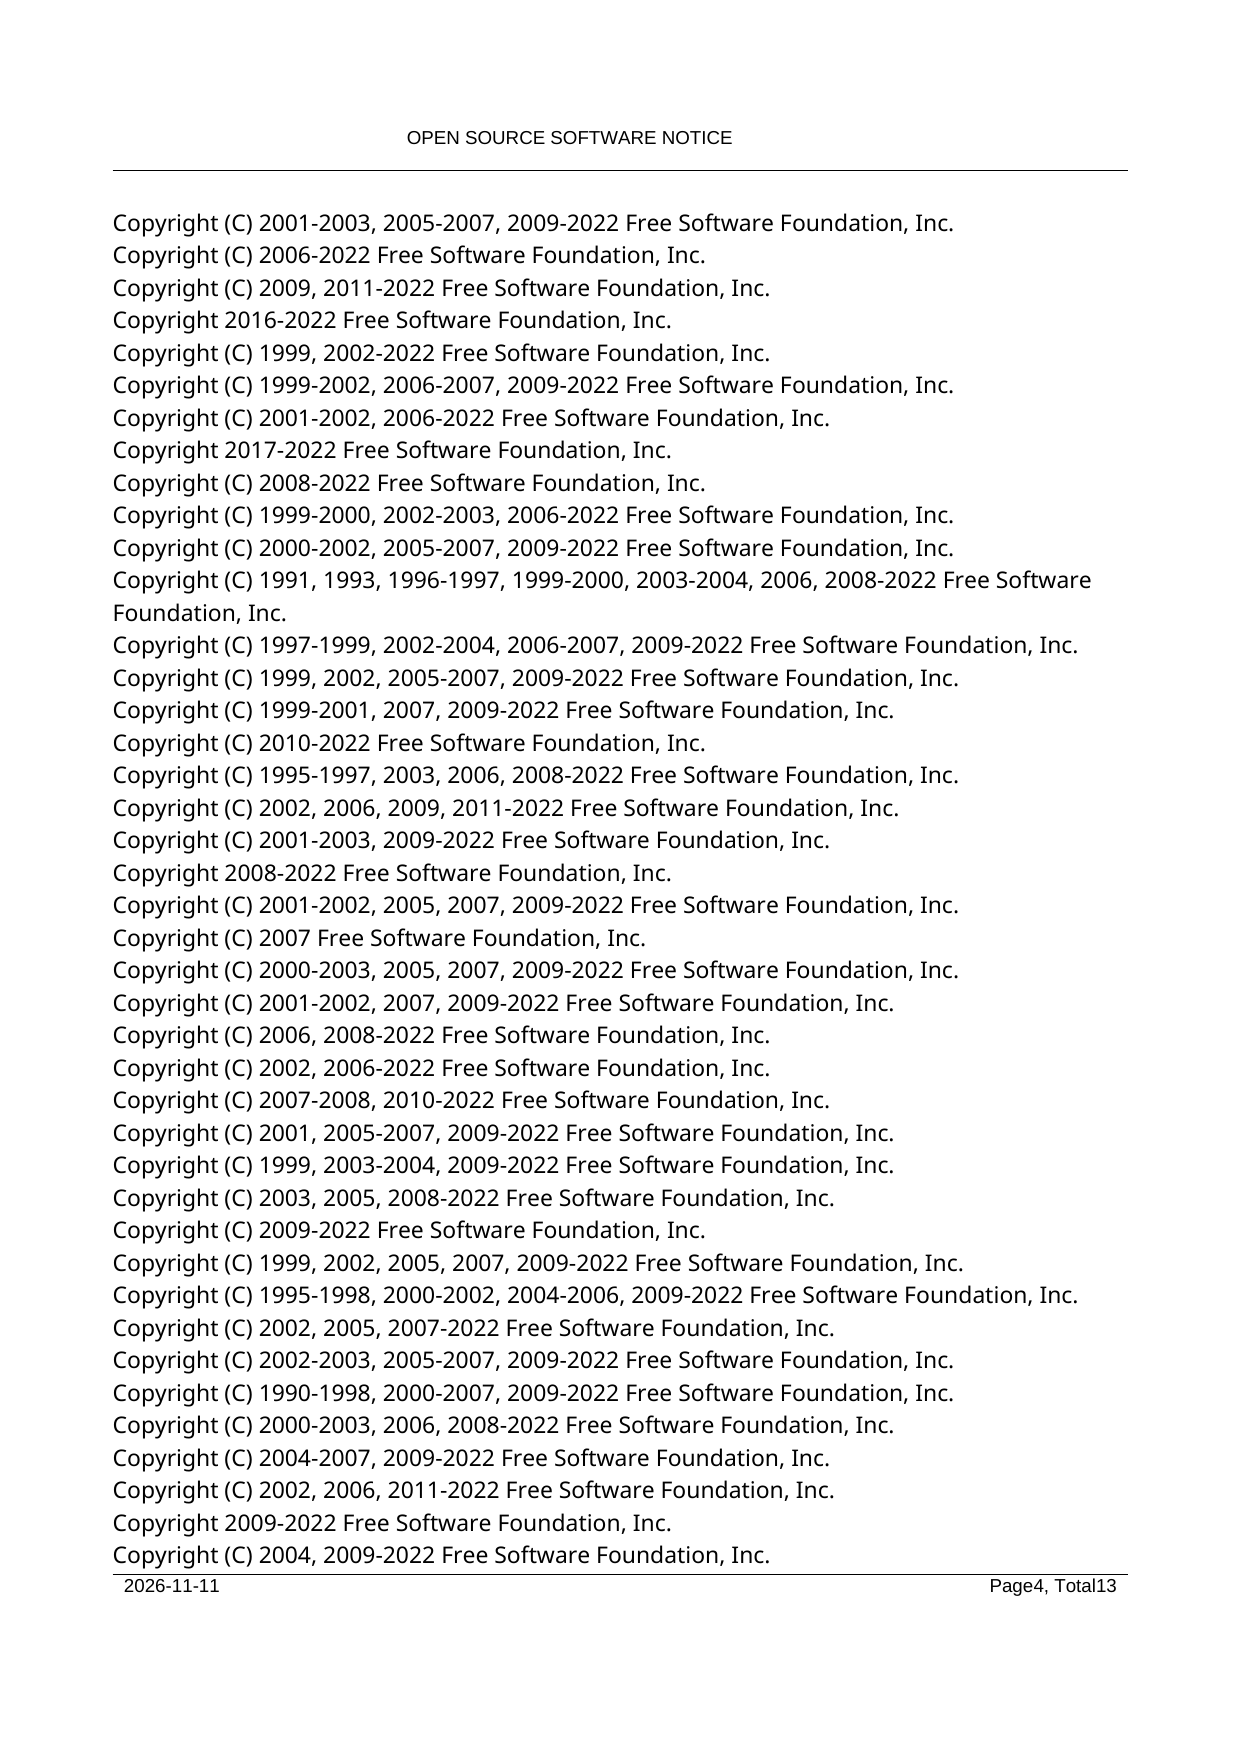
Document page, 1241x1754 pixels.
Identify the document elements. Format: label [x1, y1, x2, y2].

text [112, 206, 1128, 1571]
